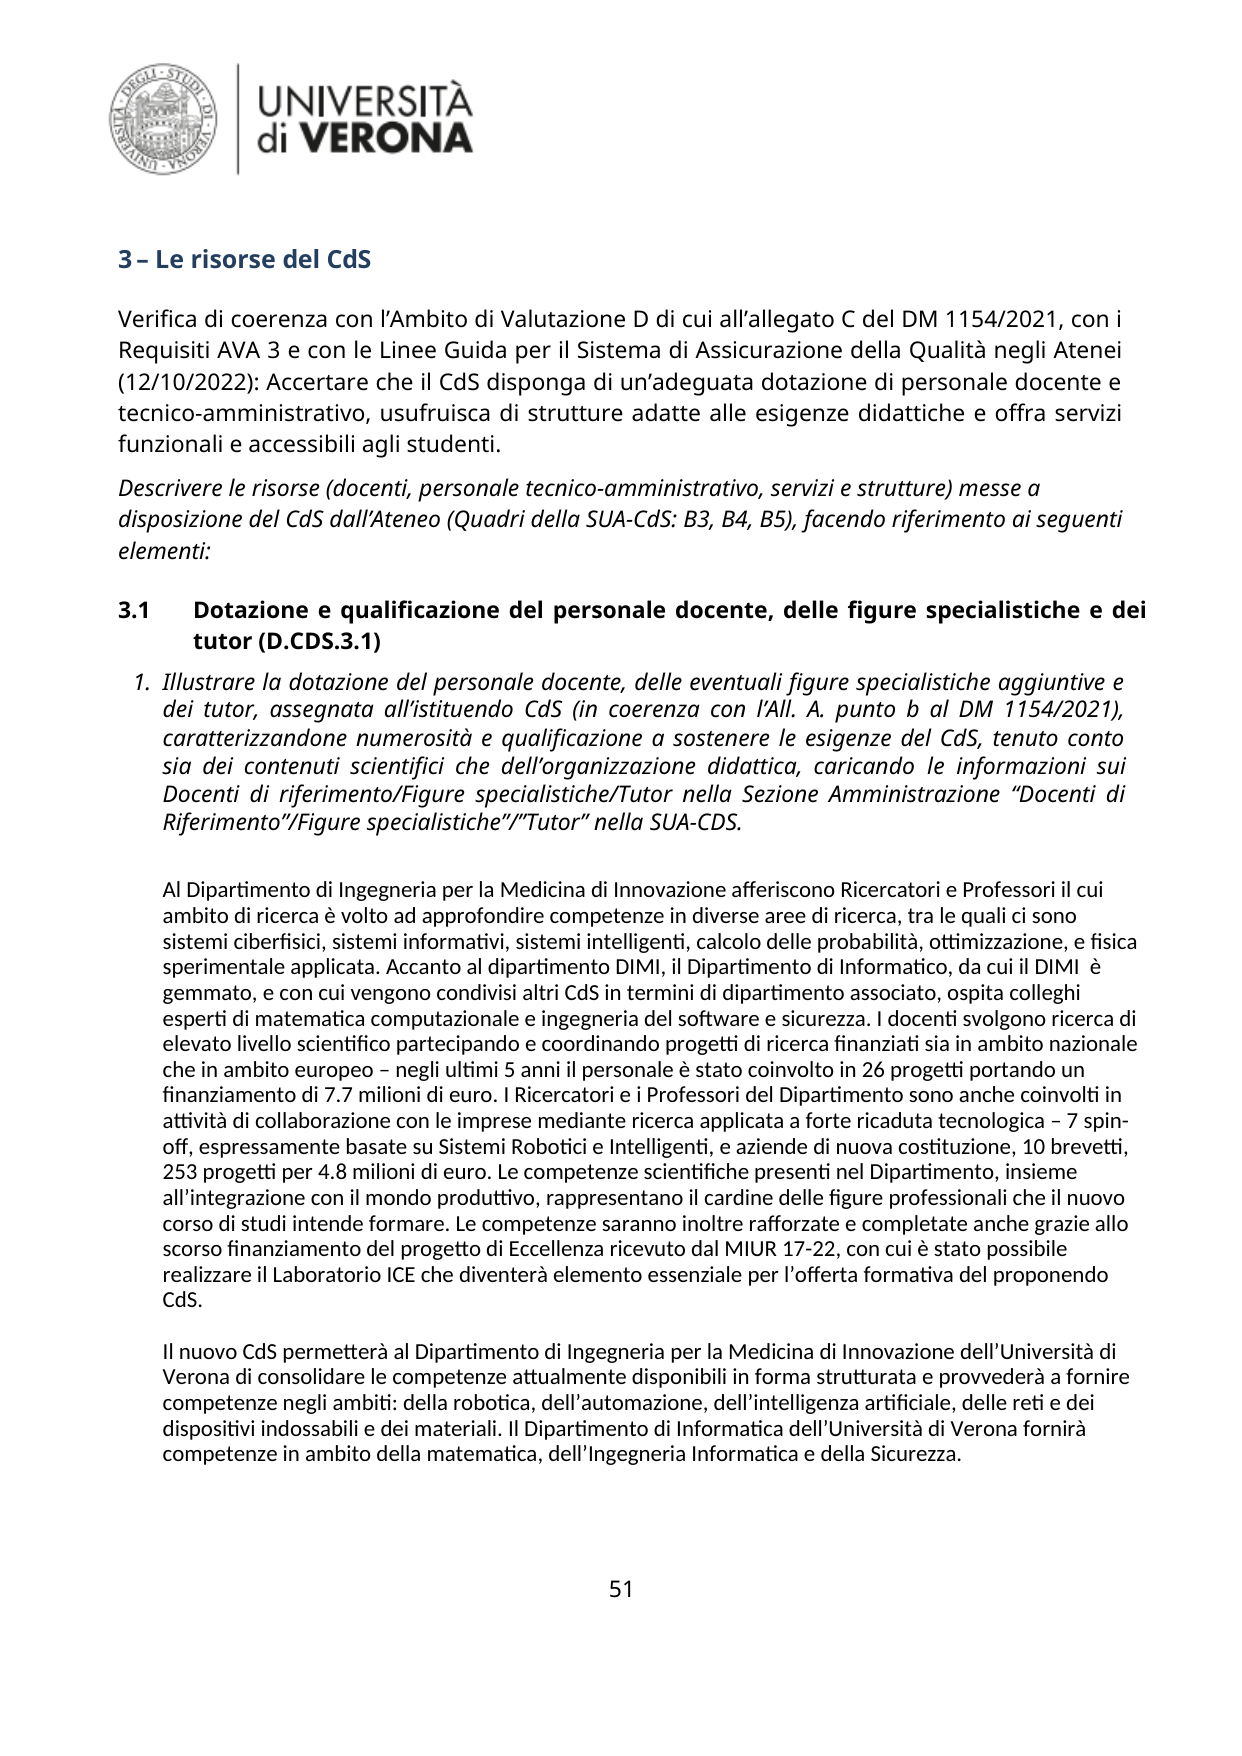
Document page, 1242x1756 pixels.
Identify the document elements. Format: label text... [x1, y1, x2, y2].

subtitle – Le risorse del CdS [118, 242, 1148, 276]
list Dotazione e qualificazione del personale docente, delle figure specialistiche e dei tutor (D.CDS.3.1) [118, 594, 1148, 656]
text Descrivere le risorse (docenti, personale tecnico-amministrativo, servizi e strutture) messe a disposizione del CdS dall’Ateneo (Quadri della SUA-CdS: B3, B4, B5), facendo riferimento ai seguenti elementi: [118, 472, 1127, 566]
list Illustrare la dotazione del personale docente, delle eventuali figure specialistiche aggiuntive e dei tutor, assegnata all’istituendo CdS (in coerenza con l’All. A. punto b al DM 1154/2021), caratterizzandone numerosità e qualificazione a sostenere le esigenze del CdS, tenuto conto sia dei contenuti scientifici che dell’organizzazione didattica, caricando le informazioni sui Docenti di riferimento/Figure specialistiche/Tutor nella Sezione Amministrazione “Docenti di Riferimento”/Figure specialistiche”/”Tutor” nella SUA-CDS. [133, 668, 1129, 837]
text Al Dipartimento di Ingegneria per la Medicina di Innovazione afferiscono Ricercatori e Professori il cui ambito di ricerca è volto ad approfondire competenze in diverse aree di ricerca, tra le quali ci sono sistemi ciberfisici, sistemi informativi, sistemi intelligenti, calcolo delle probabilità, ottimizzazione, e fisica sperimentale applicata. Accanto al dipartimento DIMI, il Dipartimento di Informatico, da cui il DIMI è gemmato, e con cui vengono condivisi altri CdS in termini di dipartimento associato, ospita colleghi esperti di matematica computazionale e ingegneria del software e sicurezza. I docenti svolgono ricerca di elevato livello scientifico partecipando e coordinando progetti di ricerca finanziati sia in ambito nazionale che in ambito europeo – negli ultimi 5 anni il personale è stato coinvolto in 26 progetti portando un finanziamento di 7.7 milioni di euro. I Ricercatori e i Professori del Dipartimento sono anche coinvolti in attività di collaborazione con le imprese mediante ricerca applicata a forte ricaduta tecnologica – 7 spin-off, espressamente basate su Sistemi Robotici e Intelligenti, e aziende di nuova costituzione, 10 brevetti, 253 progetti per 4.8 milioni di euro. Le competenze scientifiche presenti nel Dipartimento, insieme all’integrazione con il mondo produttivo, rappresentano il cardine delle figure professionali che il nuovo corso di studi intende formare. Le competenze saranno inoltre rafforzate e completate anche grazie allo scorso finanziamento del progetto di Eccellenza ricevuto dal MIUR 17-22, con cui è stato possibile realizzare il Laboratorio ICE che diventerà elemento essenziale per l’offerta formativa del proponendo CdS. [162, 877, 1148, 1313]
text Il nuovo CdS permetterà al Dipartimento di Ingegneria per la Medicina di Innovazione dell’Università di Verona di consolidare le competenze attualmente disponibili in forma strutturata e provvederà a fornire competenze negli ambiti: della robotica, dell’automazione, dell’intelligenza artificiale, delle reti e dei dispositivi indossabili e dei materiali. Il Dipartimento di Informatica dell’Università di Verona fornirà competenze in ambito della matematica, dell’Ingegneria Informatica e della Sicurezza. [162, 1339, 1148, 1467]
text Verifica di coerenza con l’Ambito di Valutazione D di cui all’allegato C del DM 1154/2021, con i Requisiti AVA 3 e con le Linee Guida per il Sistema di Assicurazione della Qualità negli Atenei (12/10/2022): Accertare che il CdS disponga di un’adeguata dotazione di personale docente e tecnico-amministrativo, usufruisca di strutture adatte alle esigenze didattiche e offra servizi funzionali e accessibili agli studenti. [118, 303, 1123, 459]
